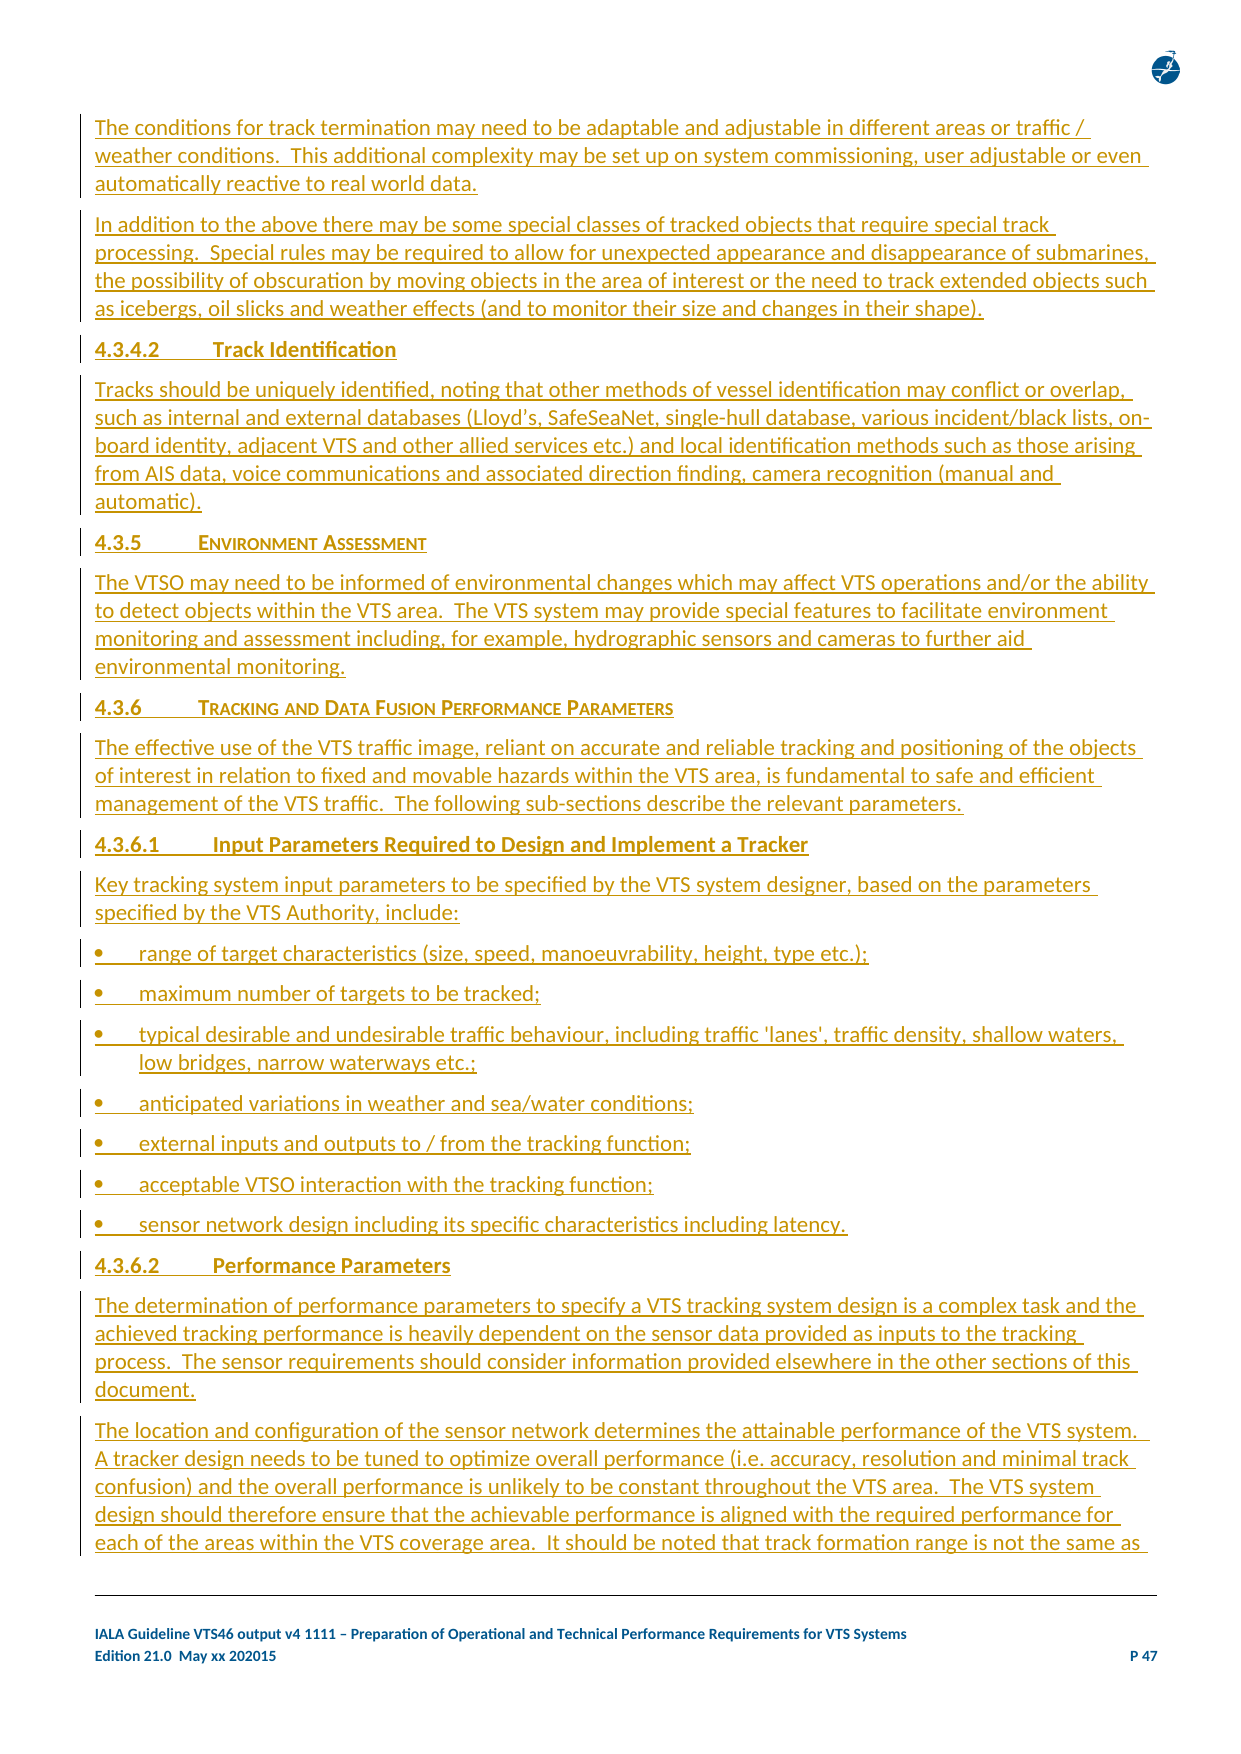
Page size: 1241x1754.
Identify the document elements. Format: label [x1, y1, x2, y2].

picture [1120, 0, 1239, 119]
